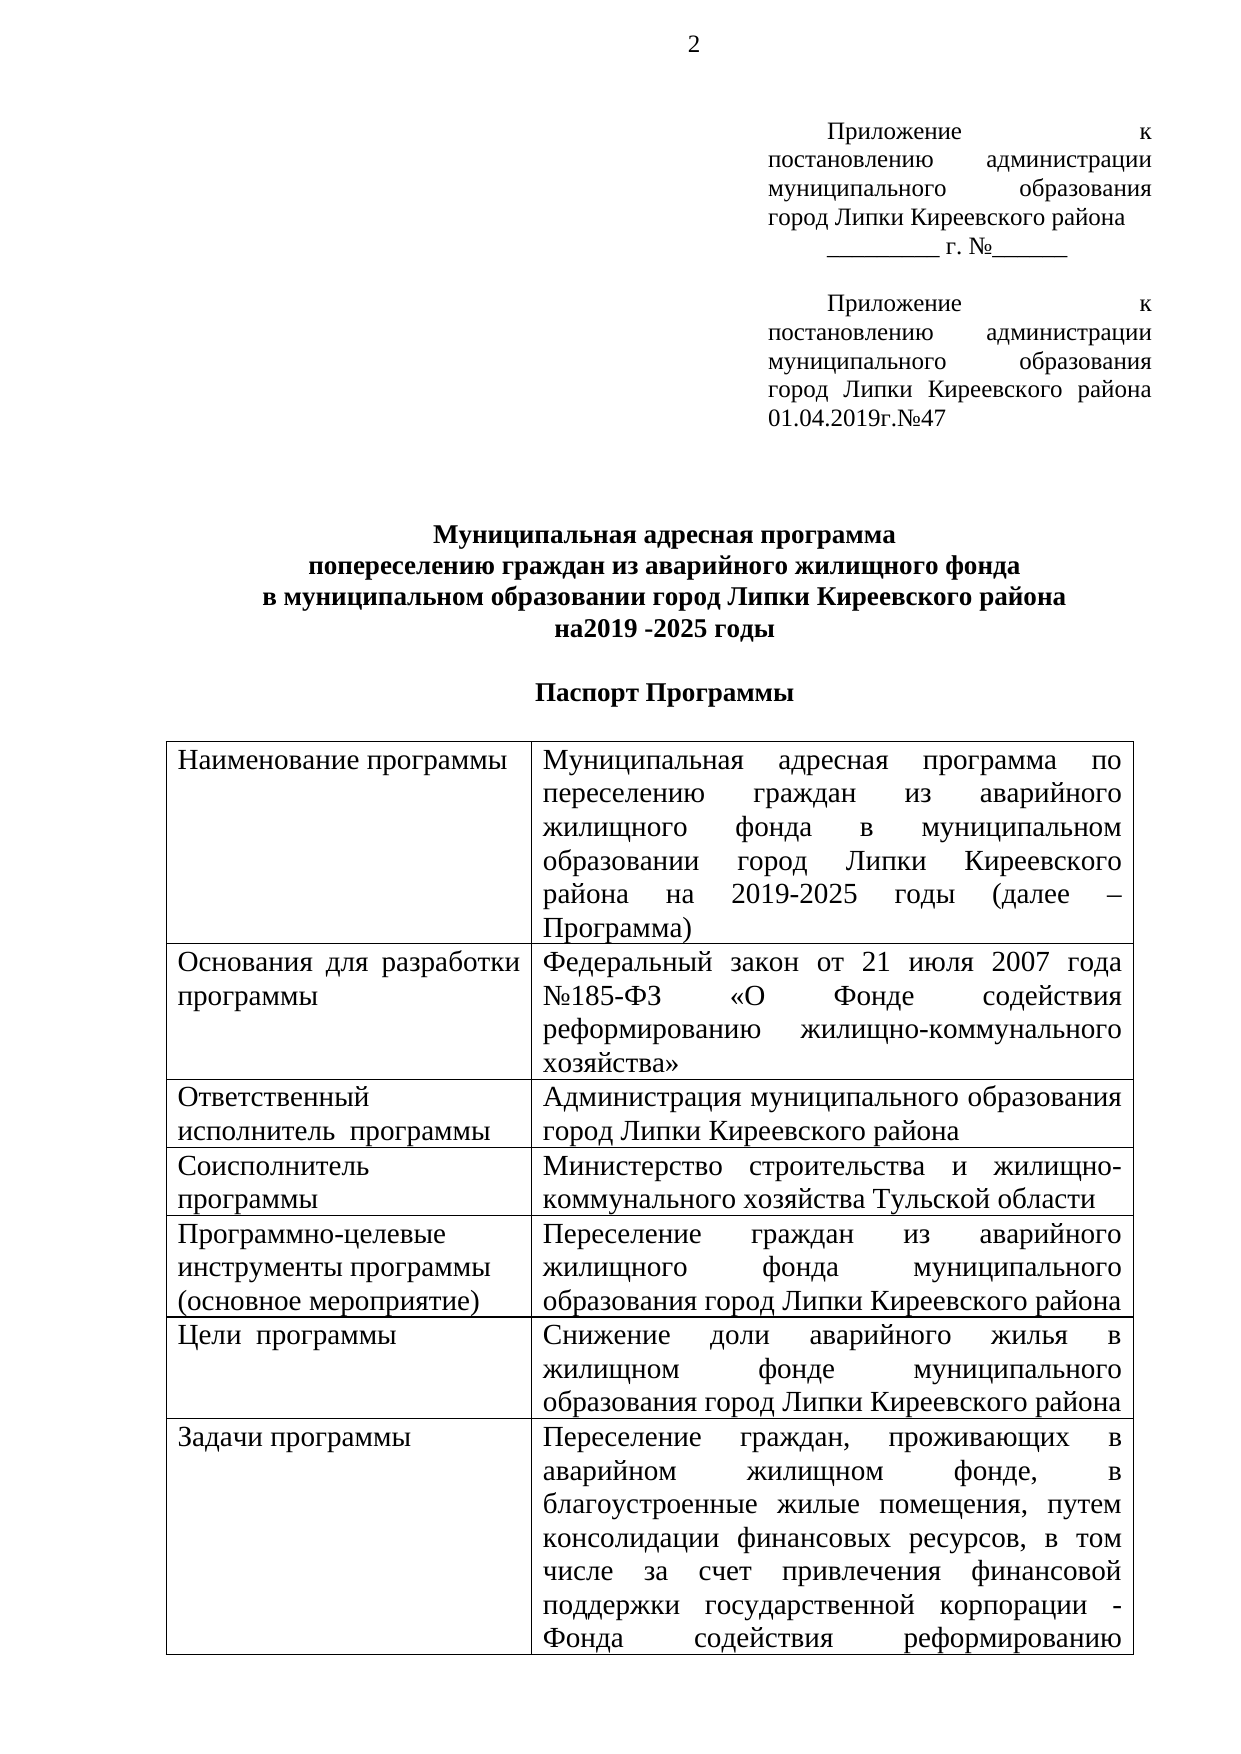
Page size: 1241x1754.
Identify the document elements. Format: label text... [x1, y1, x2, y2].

table_cell Основания для разработки программы [167, 944, 531, 1078]
text Паспорт Программы [177, 676, 1152, 707]
table_cell Цели программы [167, 1318, 531, 1418]
table_cell Министерство строительства и жилищно-коммунального хозяйства Тульской области [532, 1148, 1133, 1215]
text на2019 -2025 годы [177, 612, 1152, 643]
table_cell Ответственный исполнитель программы [167, 1080, 531, 1147]
table_cell Снижение доли аварийного жилья в жилищном фонде муниципального образования город Липки Киреевского района [532, 1318, 1133, 1418]
table_cell Задачи программы [167, 1419, 531, 1654]
text попереселению граждан из аварийного жилищного фонда [177, 549, 1152, 581]
text Муниципальная адресная программа [177, 518, 1152, 549]
table_cell Соисполнитель программы [167, 1148, 531, 1215]
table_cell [532, 1419, 1133, 1654]
text Приложение к постановлению администрации муниципального образования город Липки Киреевского района 01.04.2019г.№47 [768, 288, 1152, 432]
table_cell Администрация муниципального образования город Липки Киреевского района [532, 1080, 1133, 1147]
table_cell Переселение граждан из аварийного жилищного фонда муниципального образования город Липки Киреевского района [532, 1216, 1133, 1316]
text в муниципальном образовании город Липки Киреевского района [177, 581, 1152, 612]
table_cell Федеральный закон от 21 июля 2007 года №185-ФЗ «О Фонде содействия реформированию жилищно-коммунального хозяйства» [532, 944, 1133, 1078]
text _________ г. №______ [768, 231, 1152, 259]
text Приложение к постановлению администрации муниципального образования город Липки Киреевского района [768, 116, 1152, 231]
table_header Наименование программы [167, 742, 531, 943]
table_header Муниципальная адресная программа по переселению граждан из аварийного жилищного фонда в муниципальном образовании город Липки Киреевского района на 2019-2025 годы (далее – Программа) [532, 742, 1133, 943]
table_cell Программно-целевые инструменты программы (основное мероприятие) [167, 1216, 531, 1316]
